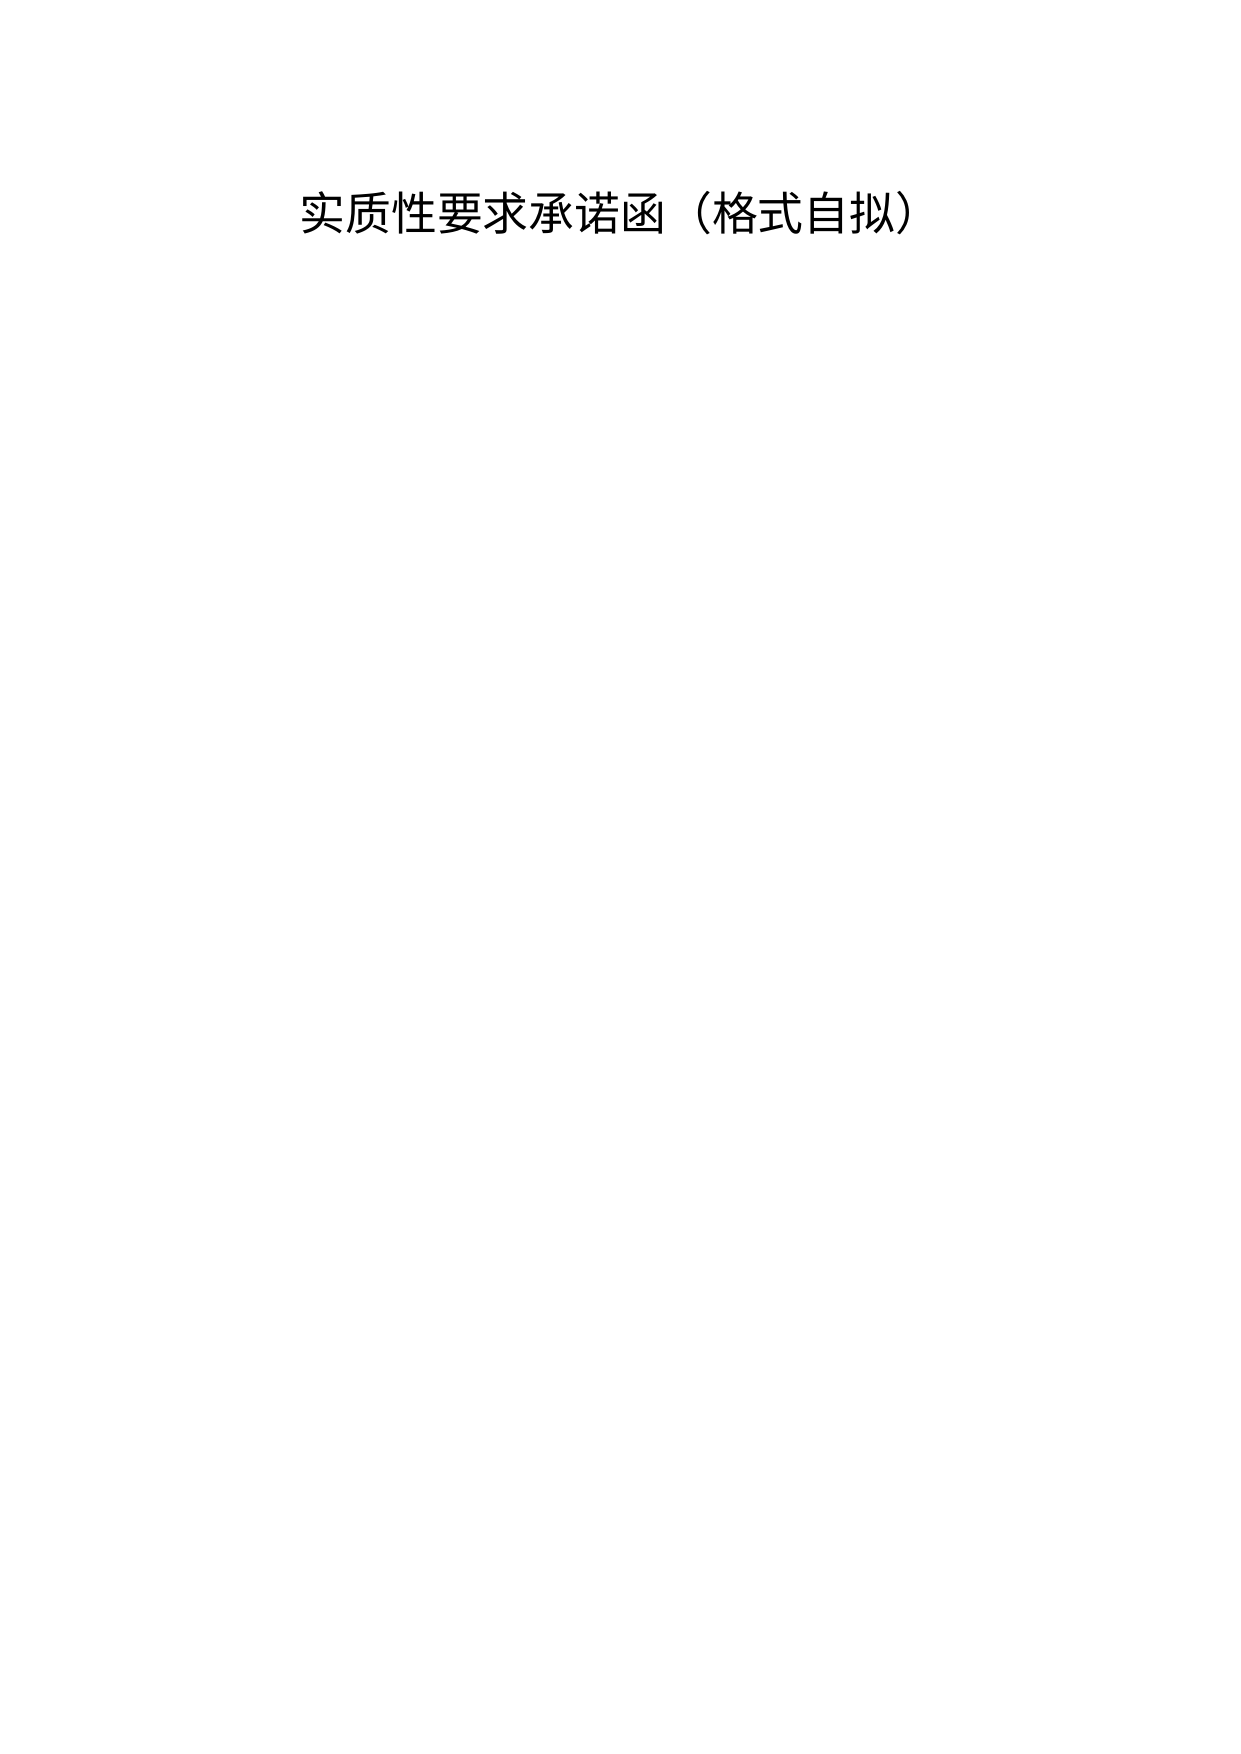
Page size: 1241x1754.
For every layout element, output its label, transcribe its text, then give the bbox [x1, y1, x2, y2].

text 实质性要求承诺函（格式自拟） [187, 162, 1053, 259]
